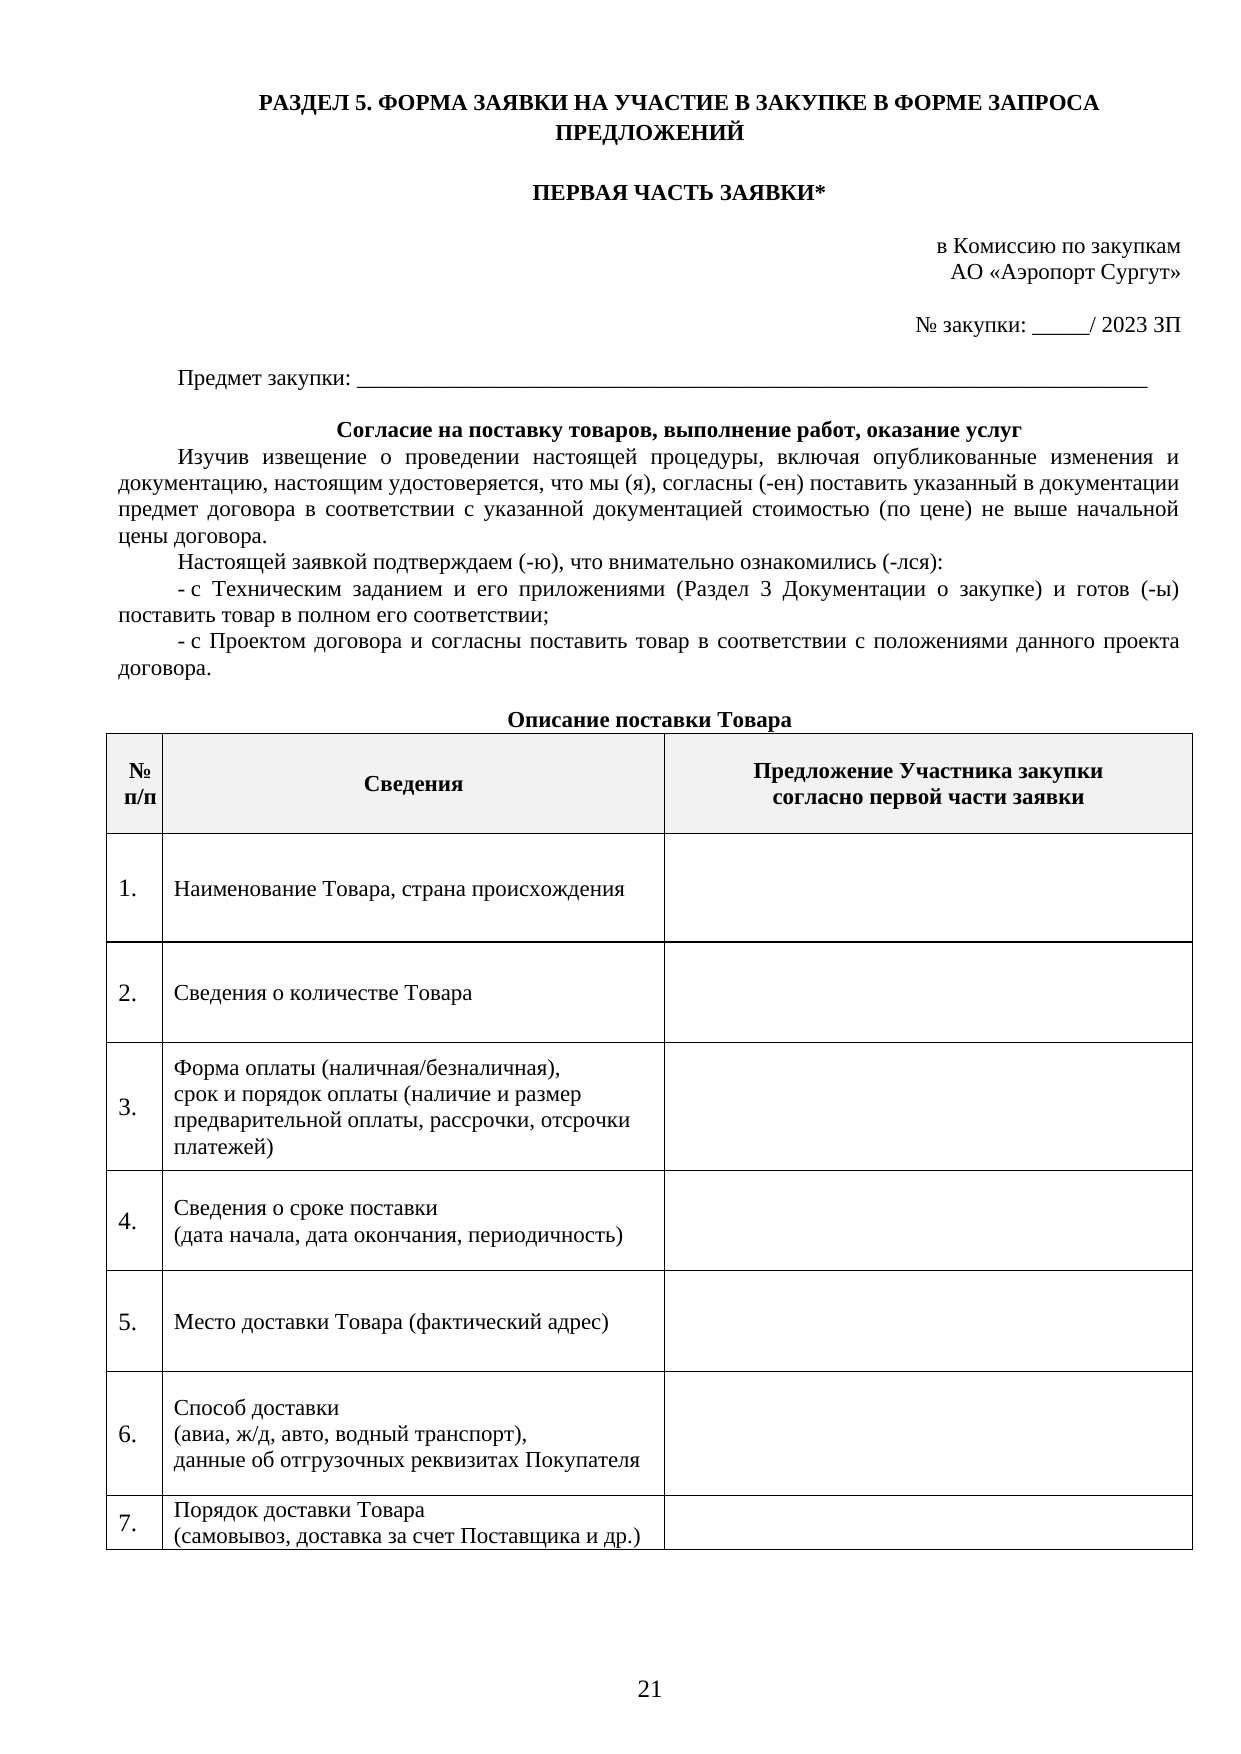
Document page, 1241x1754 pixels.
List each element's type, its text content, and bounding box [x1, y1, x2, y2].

table_cell [107, 834, 162, 941]
table_header № п/п [107, 734, 162, 833]
table_cell Сведения о сроке поставки (дата начала, дата окончания, периодичность) [163, 1171, 664, 1270]
text - с Проектом договора и согласны поставить товар в соответствии с положениями данного проекта договора. [118, 627, 1181, 680]
text Предмет закупки: _____________________________________________________________________ [118, 364, 1181, 390]
table_cell Форма оплаты (наличная/безналичная), срок и порядок оплаты (наличие и размер предварительной оплаты, рассрочки, отсрочки платежей) [163, 1043, 664, 1170]
table_cell [665, 1271, 1192, 1371]
table_cell Порядок доставки Товара (самовывоз, доставка за счет Поставщика и др.) [163, 1496, 664, 1548]
table_cell [665, 1171, 1192, 1270]
table_cell [107, 943, 162, 1042]
table_cell Способ доставки (авиа, ж/д, авто, водный транспорт), данные об отгрузочных реквизитах Покупателя [163, 1372, 664, 1495]
table_cell [107, 1043, 162, 1170]
text № закупки: _____/ 2023 ЗП [118, 311, 1181, 337]
text ПЕРВАЯ ЧАСТЬ ЗАЯВКИ* [118, 179, 1181, 206]
text АО «Аэропорт Сургут» [118, 258, 1181, 285]
text Настоящей заявкой подтверждаем (-ю), что внимательно ознакомились (-лся): [118, 548, 1181, 574]
text Согласие на поставку товаров, выполнение работ, оказание услуг [118, 416, 1181, 443]
table_cell [107, 1171, 162, 1270]
table_header Сведения [163, 734, 664, 833]
text - с Техническим заданием и его приложениями (Раздел 3 Документации о закупке) и готов (-ы) поставить товар в полном его соответствии; [118, 574, 1181, 627]
table_cell [665, 834, 1192, 941]
text Описание поставки Товара [118, 706, 1181, 733]
table_cell [107, 1372, 162, 1495]
table_header Предложение Участника закупки согласно первой части заявки [665, 734, 1192, 833]
table_cell [107, 1496, 162, 1548]
table_cell Сведения о количестве Товара [163, 943, 664, 1042]
table_cell [665, 1496, 1192, 1548]
table_cell [107, 1271, 162, 1371]
table_cell [665, 1043, 1192, 1170]
text в Комиссию по закупкам [118, 232, 1181, 258]
table_cell Наименование Товара, страна происхождения [163, 834, 664, 941]
table_cell [665, 1372, 1192, 1495]
text РАЗДЕЛ 5. ФОРМА ЗАЯВКИ НА УЧАСТИЕ В ЗАКУПКЕ В ФОРМЕ ЗАПРОСА ПРЕДЛОЖЕНИЙ [118, 89, 1181, 145]
text Изучив извещение о проведении настоящей процедуры, включая опубликованные изменения и документацию, настоящим удостоверяется, что мы (я), согласны (-ен) поставить указанный в документации предмет договора в соответствии с указанной документацией стоимостью (по цене) не выше начальной цены договора. [118, 443, 1181, 548]
table_cell Место доставки Товара (фактический адрес) [163, 1271, 664, 1371]
table_cell [665, 943, 1192, 1042]
